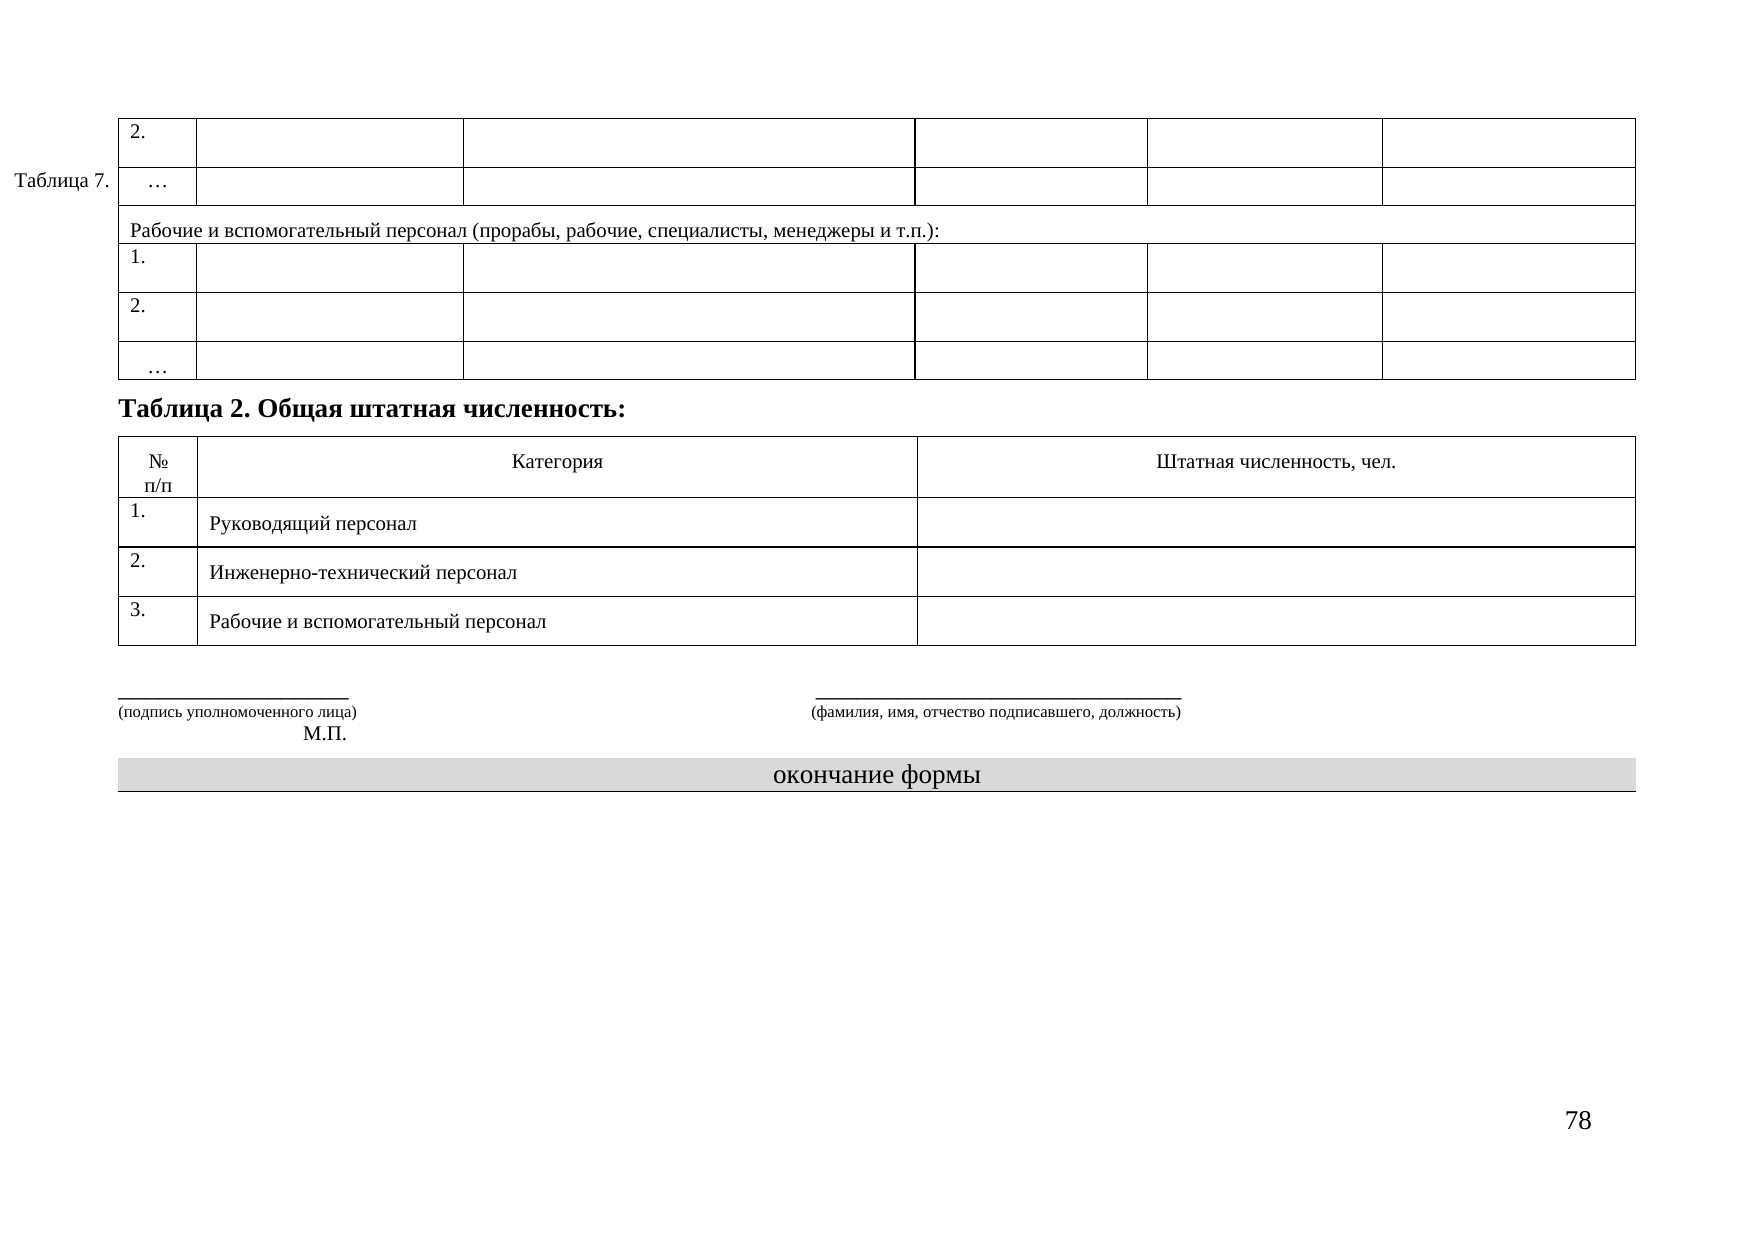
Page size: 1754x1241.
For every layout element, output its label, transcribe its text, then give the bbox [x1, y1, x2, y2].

table_cell … [119, 168, 196, 205]
table_cell [119, 498, 197, 546]
table_cell [464, 293, 914, 341]
table_header № п/п [119, 437, 197, 497]
table_cell [1148, 244, 1382, 292]
table_cell … [119, 342, 196, 378]
text Таблица 2. Общая штатная численность: [118, 392, 1636, 423]
table_cell [197, 119, 463, 167]
table_cell [918, 498, 1635, 546]
table_cell [464, 342, 914, 378]
text М.П. [118, 721, 1636, 745]
table_cell [916, 119, 1147, 167]
table_cell [916, 342, 1147, 378]
table_cell [119, 548, 197, 596]
table_cell Рабочие и вспомогательный персонал (прорабы, рабочие, специалисты, менеджеры и т.п.): [119, 206, 1635, 242]
table_cell [1383, 293, 1635, 341]
table_cell Руководящий персонал [198, 498, 917, 546]
table_cell [918, 548, 1635, 596]
table_cell [1383, 244, 1635, 292]
table_cell [1148, 342, 1382, 378]
table_cell [464, 119, 914, 167]
table_cell [197, 244, 463, 292]
table_cell [1148, 293, 1382, 341]
table_cell [119, 597, 197, 645]
table_cell [197, 342, 463, 378]
table_cell [916, 168, 1147, 205]
table_cell [1383, 342, 1635, 378]
table_cell [1148, 119, 1382, 167]
table_cell [119, 119, 196, 167]
text (подпись уполномоченного лица) (фамилия, имя, отчество подписавшего, должность) [118, 702, 1636, 721]
text _________________ ___________________________ [118, 671, 1636, 702]
table_cell [119, 244, 196, 292]
table_cell [918, 597, 1635, 645]
table_cell [464, 168, 914, 205]
table_cell [916, 244, 1147, 292]
table_cell [119, 293, 196, 341]
table_header Штатная численность, чел. [918, 437, 1635, 497]
table_cell [1148, 168, 1382, 205]
table_cell Рабочие и вспомогательный персонал [198, 597, 917, 645]
table_cell Инженерно-технический персонал [198, 548, 917, 596]
text окончание формы [118, 758, 1636, 791]
table_cell [197, 293, 463, 341]
table_cell [1383, 119, 1635, 167]
table_header Категория [198, 437, 917, 497]
table_cell [464, 244, 914, 292]
table_cell [916, 293, 1147, 341]
table_cell [197, 168, 463, 205]
table_cell [1383, 168, 1635, 205]
